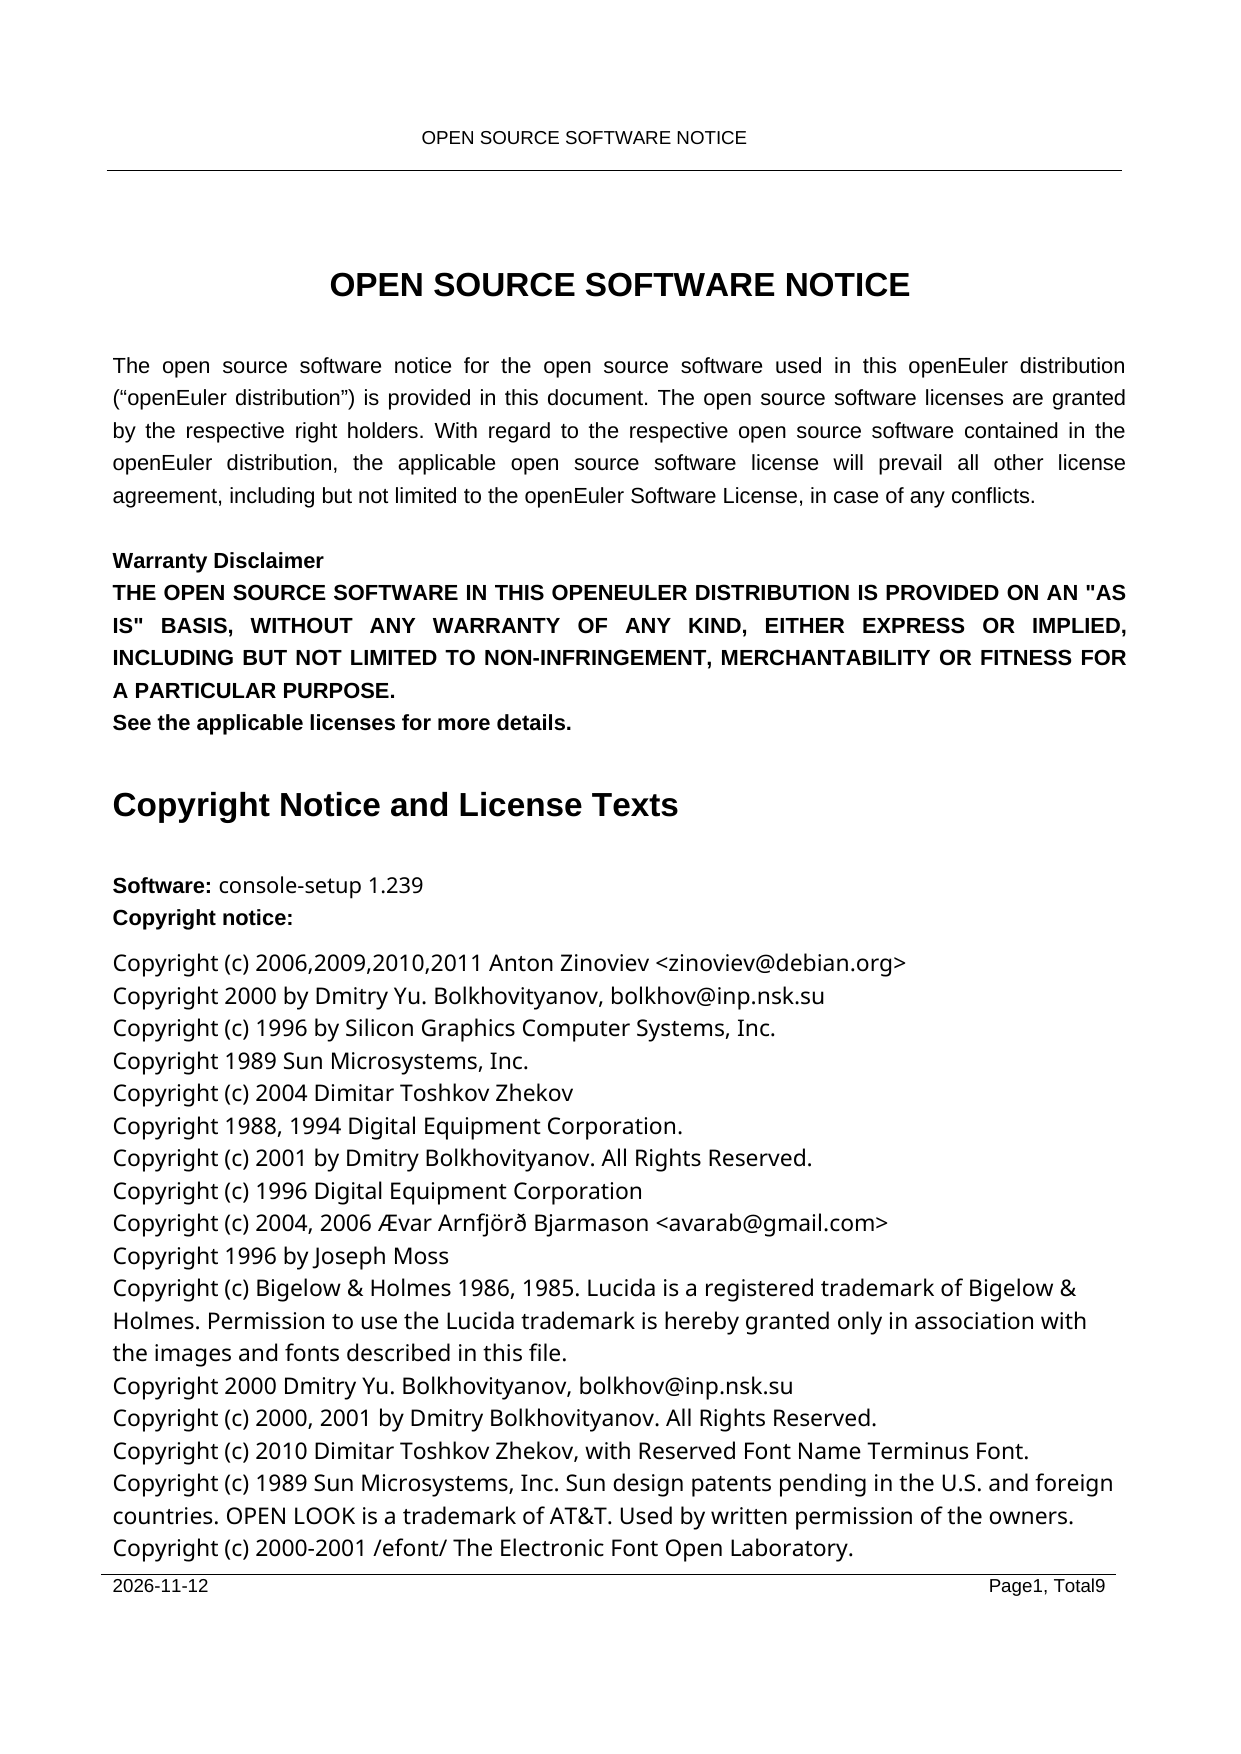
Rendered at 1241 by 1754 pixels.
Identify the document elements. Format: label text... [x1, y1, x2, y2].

text THE OPEN SOURCE SOFTWARE IN THIS OPENEULER DISTRIBUTION IS PROVIDED ON AN "AS IS" BASIS, WITHOUT ANY WARRANTY OF ANY KIND, EITHER EXPRESS OR IMPLIED, INCLUDING BUT NOT LIMITED TO NON-INFRINGEMENT, MERCHANTABILITY OR FITNESS FOR A PARTICULAR PURPOSE. See the applicable licenses for more details. [112, 576, 1128, 739]
title Software: console-setup 1.239 [112, 869, 1128, 901]
text Warranty Disclaimer [112, 544, 1128, 576]
text Copyright notice: [112, 901, 1128, 934]
text The open source software notice for the open source software used in this openEuler distribution (“openEuler distribution”) is provided in this document. The open source software licenses are granted by the respective right holders. With regard to the respective open source software contained in the openEuler distribution, the applicable open source software license will prevail all other license agreement, including but not limited to the openEuler Software License, in case of any conflicts. [112, 349, 1128, 511]
text Copyright Notice and License Texts [112, 771, 1128, 836]
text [112, 947, 1128, 1564]
text OPEN SOURCE SOFTWARE NOTICE [112, 251, 1128, 316]
